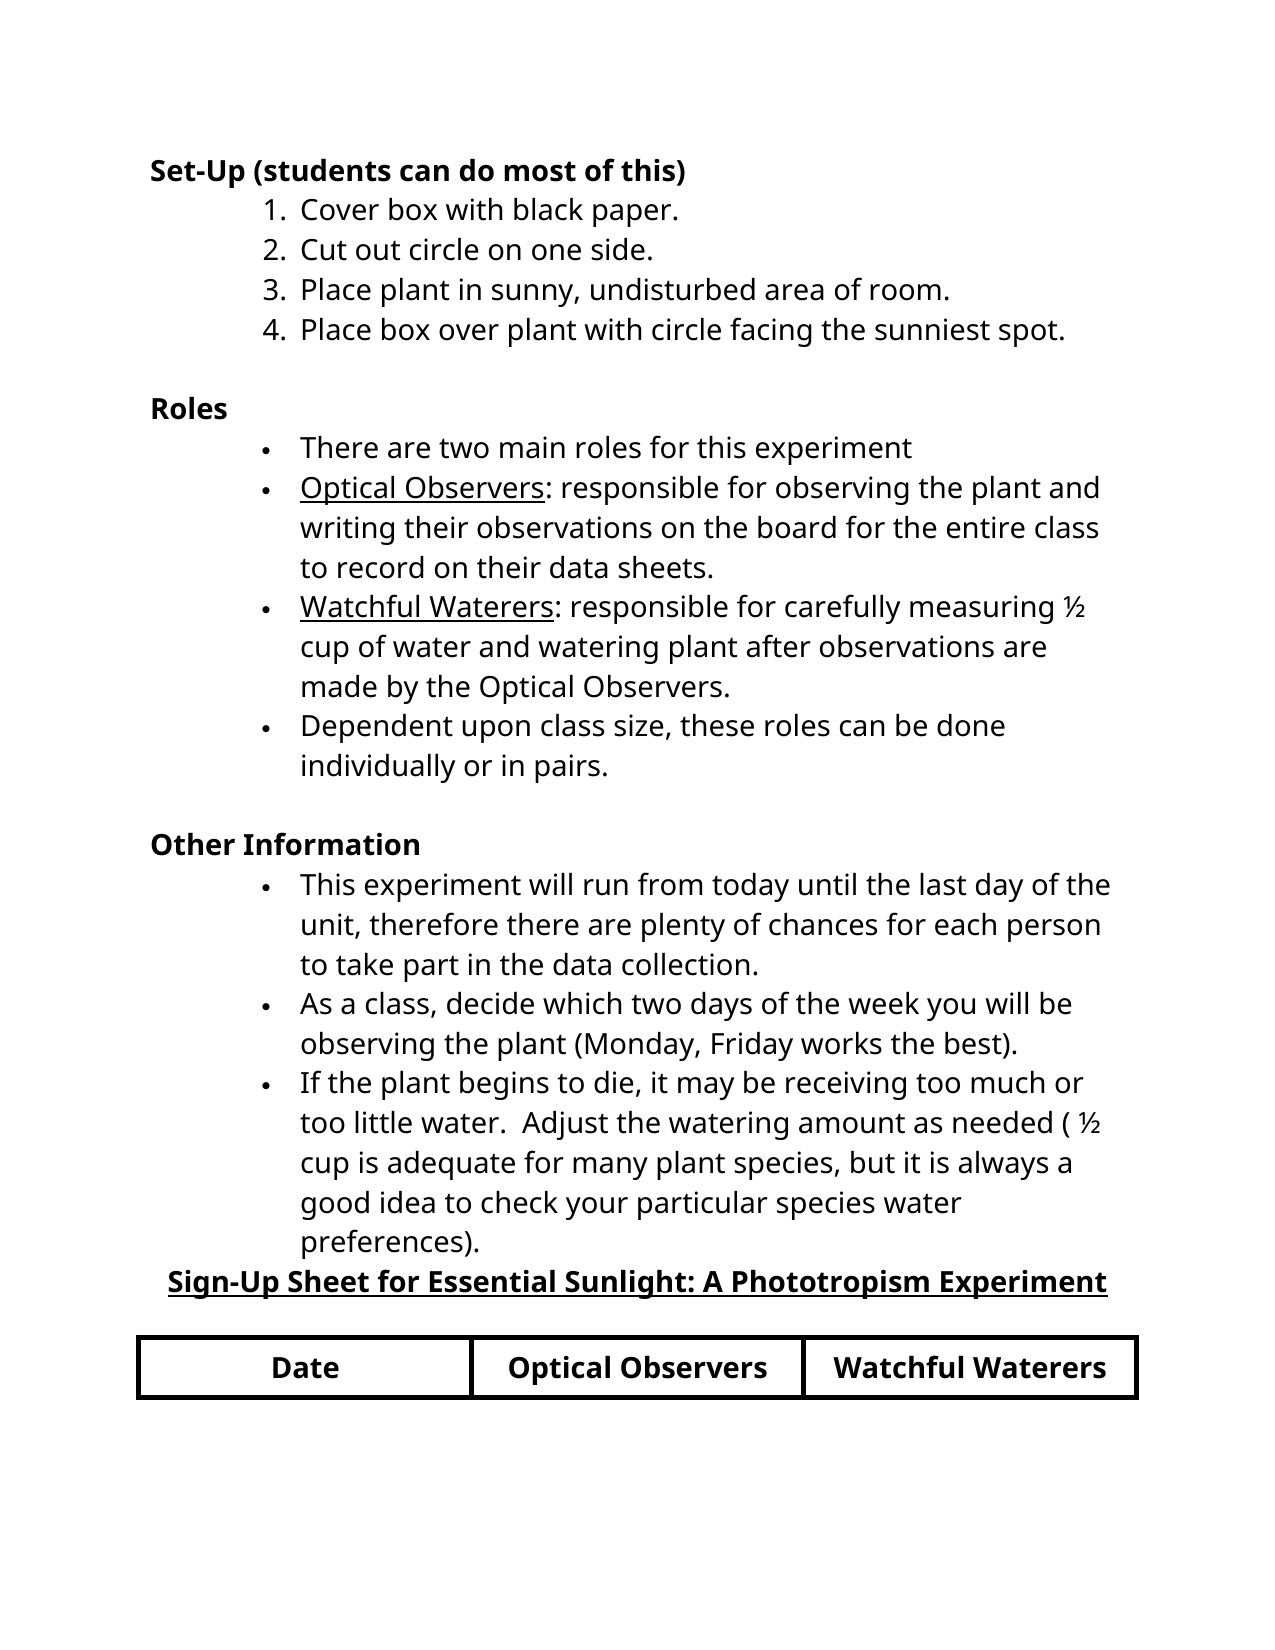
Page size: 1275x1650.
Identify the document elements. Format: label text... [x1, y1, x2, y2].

list Cut out circle on one side. [262, 229, 1125, 269]
table_header Watchful Waterers [806, 1340, 1134, 1395]
text Sign-Up Sheet for Essential Sunlight: A Phototropism Experiment [150, 1261, 1125, 1301]
list Watchful Waterers: responsible for carefully measuring ½ cup of water and watering plant after observations are made by the Optical Observers. [262, 587, 1125, 706]
list Optical Observers: responsible for observing the plant and writing their observations on the board for the entire class to record on their data sheets. [262, 467, 1125, 587]
list Place box over plant with circle facing the sunniest spot. [262, 309, 1125, 348]
list Place plant in sunny, undisturbed area of room. [262, 269, 1125, 309]
text Set-Up (students can do most of this) [150, 150, 1125, 190]
text Roles [150, 388, 1125, 428]
table_header Date [141, 1340, 469, 1395]
list Cover box with black paper. [262, 190, 1125, 229]
table_header Optical Observers [474, 1340, 801, 1395]
list Dependent upon class size, these roles can be done individually or in pairs. [262, 706, 1125, 785]
list This experiment will run from today until the last day of the unit, therefore there are plenty of chances for each person to take part in the data collection. [262, 864, 1125, 983]
list If the plant begins to die, it may be receiving too much or too little water. Adjust the watering amount as needed ( ½ cup is adequate for many plant species, but it is always a good idea to check your particular species water preferences). [262, 1063, 1125, 1261]
text Other Information [150, 825, 1125, 864]
list There are two main roles for this experiment [262, 428, 1125, 467]
list As a class, decide which two days of the week you will be observing the plant (Monday, Friday works the best). [262, 983, 1125, 1063]
